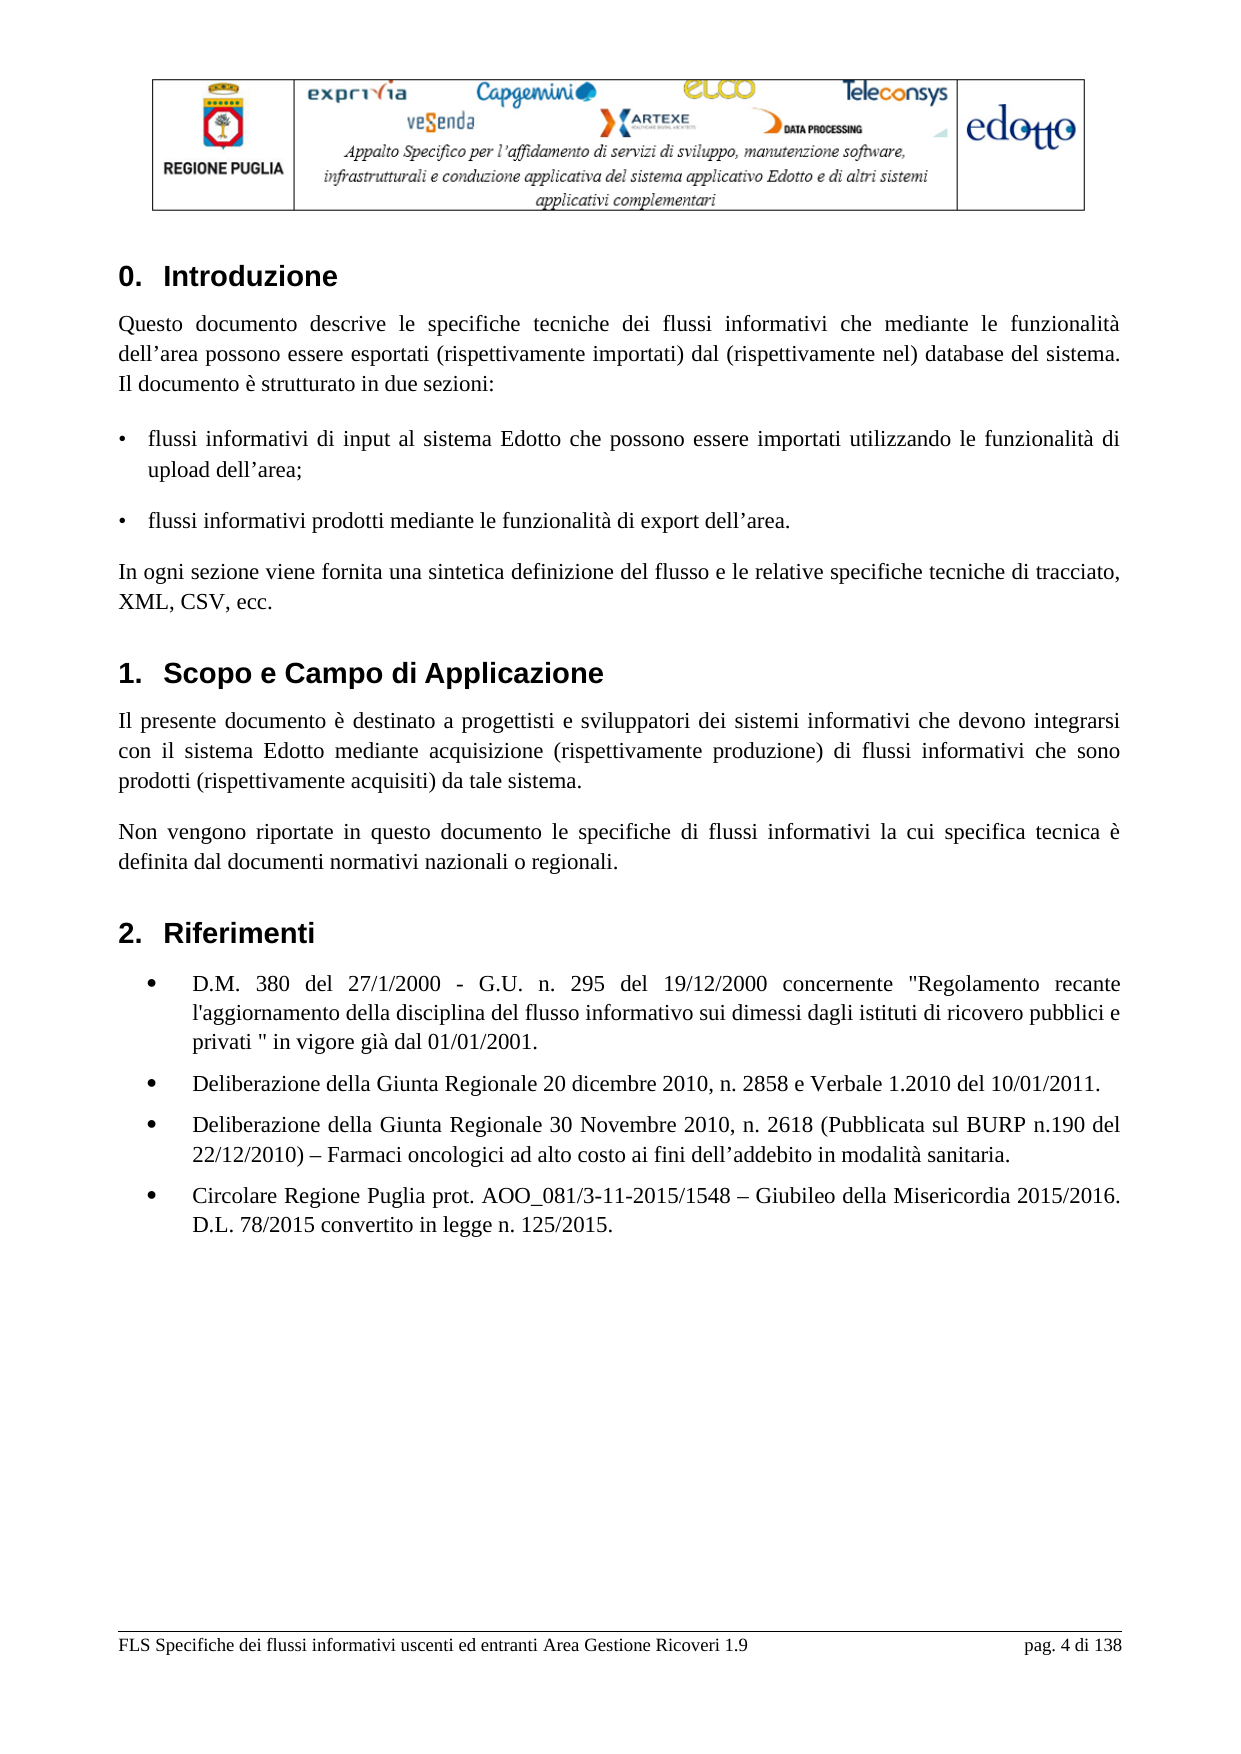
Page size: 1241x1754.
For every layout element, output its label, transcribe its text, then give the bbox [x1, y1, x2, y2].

text In ogni sezione viene fornita una sintetica definizione del flusso e le relative specifiche tecniche di tracciato, XML, CSV, ecc. [118, 558, 1122, 614]
list D.M. 380 del 27/1/2000 - G.U. n. 295 del 19/12/2000 concernente "Regolamento recante l'aggiornamento della disciplina del flusso informativo sui dimessi dagli istituti di ricovero pubblici e privati " in vigore già dal 01/01/2001. [148, 967, 1122, 1054]
subtitle Scopo e Campo di Applicazione [118, 656, 1122, 689]
list Deliberazione della Giunta Regionale 30 Novembre 2010, n. 2618 (Pubblicata sul BURP n.190 del 22/12/2010) – Farmaci oncologici ad alto costo ai fini dell’addebito in modalità sanitaria. [148, 1109, 1122, 1167]
subtitle Riferimenti [118, 916, 1122, 949]
list flussi informativi prodotti mediante le funzionalità di export dell’area. [118, 507, 1122, 533]
subtitle Introduzione [118, 259, 1122, 292]
text Non vengono riportate in questo documento le specifiche di flussi informativi la cui specifica tecnica è definita dal documenti normativi nazionali o regionali. [118, 818, 1122, 875]
list Deliberazione della Giunta Regionale 20 dicembre 2010, n. 2858 e Verbale 1.2010 del 10/01/2011. [148, 1067, 1122, 1096]
text Questo documento descrive le specifiche tecniche dei flussi informativi che mediante le funzionalità dell’area possono essere esportati (rispettivamente importati) dal (rispettivamente nel) database del sistema. Il documento è strutturato in due sezioni: [118, 310, 1122, 397]
list flussi informativi di input al sistema Edotto che possono essere importati utilizzando le funzionalità di upload dell’area; [118, 425, 1122, 482]
picture [147, 73, 1093, 218]
list Circolare Regione Puglia prot. AOO_081/3-11-2015/1548 – Giubileo della Misericordia 2015/2016. D.L. 78/2015 convertito in legge n. 125/2015. [148, 1179, 1122, 1238]
text Il presente documento è destinato a progettisti e sviluppatori dei sistemi informativi che devono integrarsi con il sistema Edotto mediante acquisizione (rispettivamente produzione) di flussi informativi che sono prodotti (rispettivamente acquisiti) da tale sistema. [118, 707, 1122, 793]
